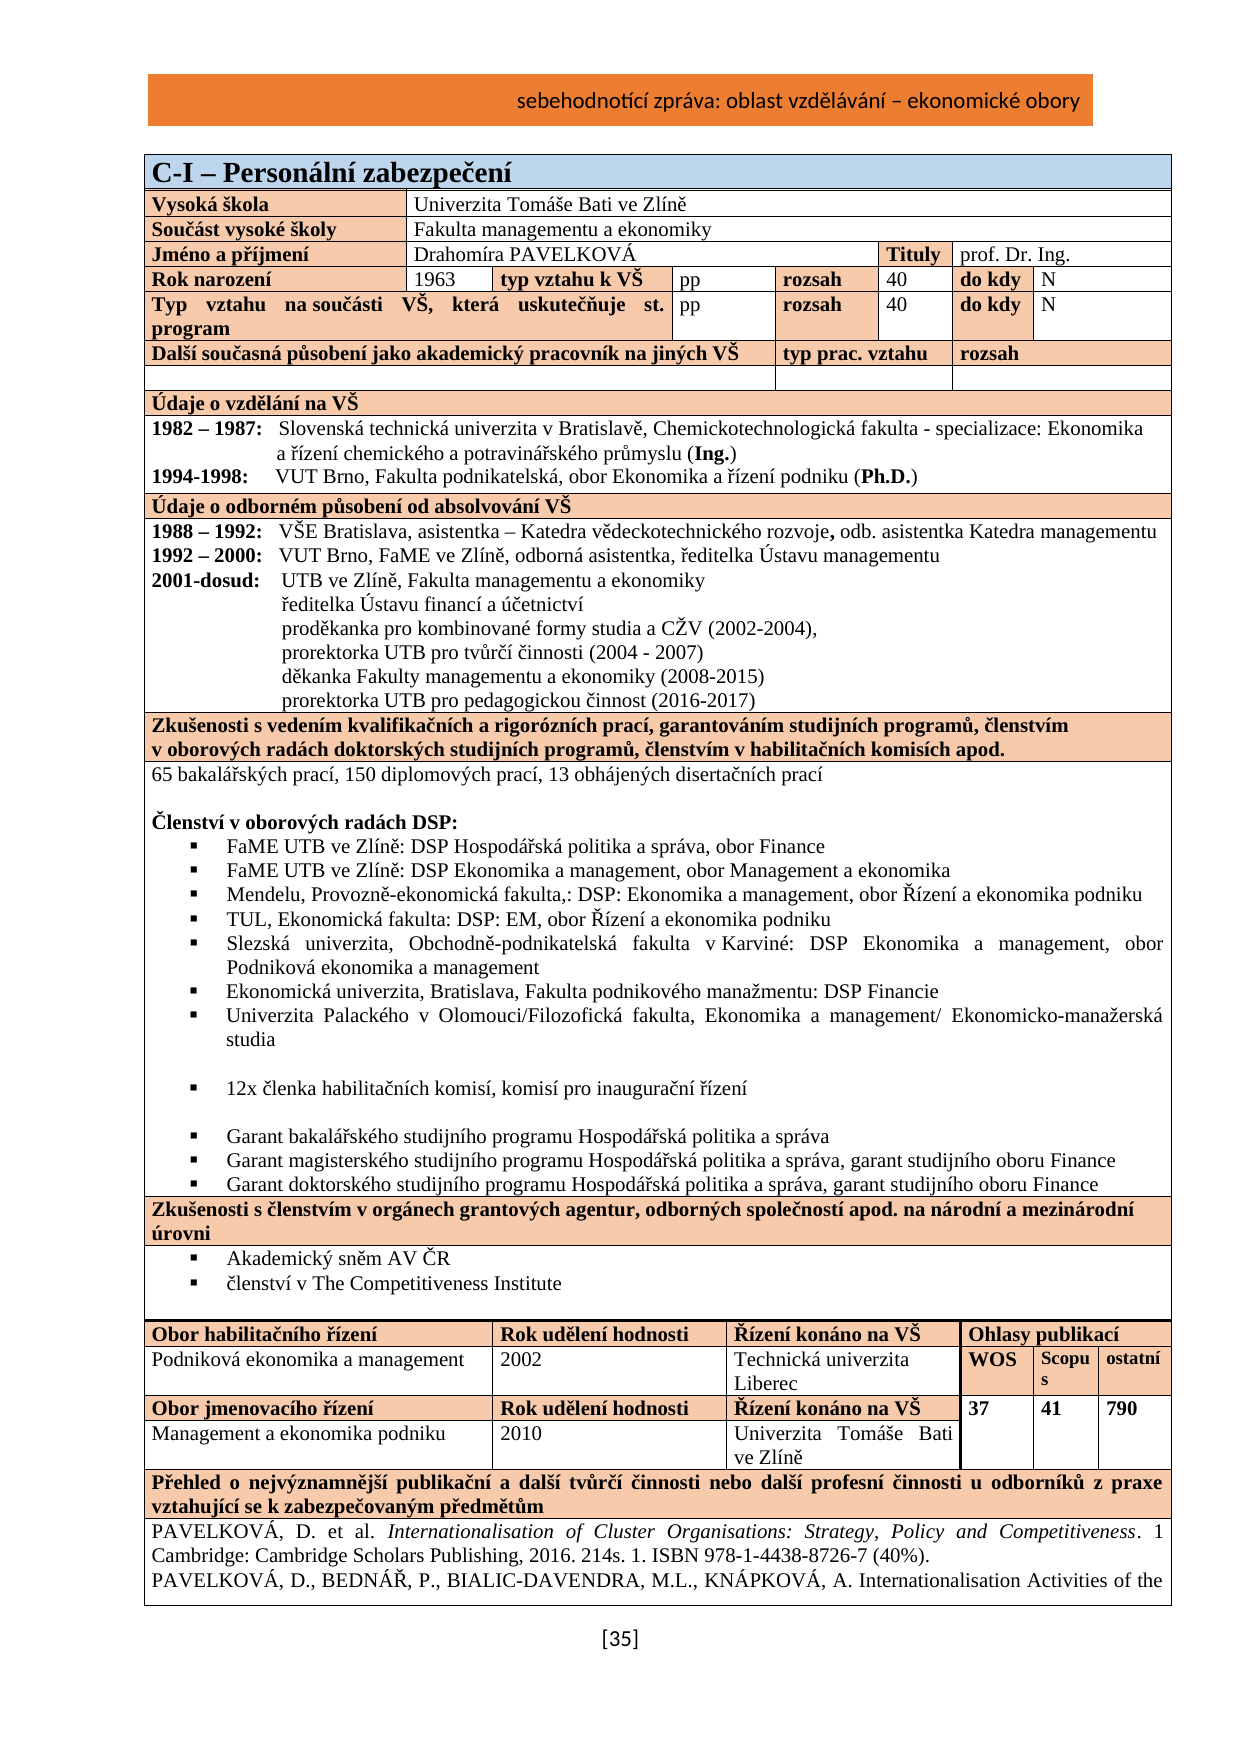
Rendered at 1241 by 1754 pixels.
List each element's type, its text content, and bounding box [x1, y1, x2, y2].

table_cell [953, 366, 1171, 390]
table_cell Údaje o vzdělání na VŠ [145, 391, 1171, 415]
table_cell prof. Dr. Ing. [953, 242, 1171, 266]
table_cell N [1034, 267, 1171, 291]
table_cell Rok udělení hodnosti [493, 1396, 726, 1420]
table_cell Rok narození [145, 267, 406, 291]
table_cell pp [673, 267, 775, 291]
table_cell Univerzita Tomáše Bati ve Zlíně [407, 191, 1171, 216]
table_cell Součást vysoké školy [145, 217, 406, 241]
table_cell Řízení konáno na VŠ [727, 1322, 959, 1346]
table_cell pp [673, 292, 775, 340]
table_cell Zkušenosti s členstvím v orgánech grantových agentur, odborných společností apod. na národní a mezinárodní úrovni [145, 1197, 1171, 1245]
table_cell rozsah [953, 341, 1171, 365]
table_cell ostatní [1099, 1347, 1171, 1395]
table_cell N [1034, 292, 1171, 340]
table_cell rozsah [776, 292, 878, 340]
table_cell Další současná působení jako akademický pracovník na jiných VŠ [145, 341, 775, 365]
table_cell rozsah [776, 267, 878, 291]
table_cell Tituly [879, 242, 952, 266]
table_cell Rok udělení hodnosti [493, 1322, 726, 1346]
table_cell Technická univerzita Liberec [727, 1347, 959, 1395]
table_cell 790 [1099, 1396, 1171, 1469]
table_cell Řízení konáno na VŠ [727, 1396, 959, 1420]
table_cell typ prac. vztahu [776, 341, 952, 365]
table_cell Přehled o nejvýznamnější publikační a další tvůrčí činnosti nebo další profesní činnosti u odborníků z praxe vztahující se k zabezpečovaným předmětům [145, 1470, 1171, 1518]
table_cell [145, 1519, 1171, 1605]
table_cell Univerzita Tomáše Bati ve Zlíně [727, 1421, 959, 1469]
table_cell Podniková ekonomika a management [145, 1347, 492, 1395]
table_cell 2010 [493, 1421, 726, 1469]
table_cell do kdy [953, 267, 1033, 291]
table_cell [145, 366, 775, 390]
table_cell WOS [962, 1347, 1033, 1395]
table_cell Vysoká škola [145, 191, 406, 216]
table_cell Obor jmenovacího řízení [145, 1396, 492, 1420]
table_cell Drahomíra PAVELKOVÁ [407, 242, 878, 266]
table_cell 40 [879, 267, 952, 291]
table_cell 1988 – 1992: VŠE Bratislava, asistentka – Katedra vědeckotechnického rozvoje, odb. asistentka Katedra managementu 1992 – 2000: VUT Brno, FaME ve Zlíně, odborná asistentka, ředitelka Ústavu managementu 2001-dosud: UTB ve Zlíně, Fakulta managementu a ekonomiky ředitelka Ústavu financí a účetnictví proděkanka pro kombinované formy studia a CŽV (2002-2004), prorektorka UTB pro tvůrčí činnosti (2004 - 2007) děkanka Fakulty managementu a ekonomiky (2008-2015) prorektorka UTB pro pedagogickou činnost (2016-2017) [145, 519, 1171, 712]
table_cell Jméno a příjmení [145, 242, 406, 266]
table_cell 40 [879, 292, 952, 340]
table_cell Fakulta managementu a ekonomiky [407, 217, 1171, 241]
table_cell [776, 366, 952, 390]
table_cell 65 bakalářských prací, 150 diplomových prací, 13 obhájených disertačních prací Členství v oborových radách DSP: FaME UTB ve Zlíně: DSP Hospodářská politika a správa, obor Finance FaME UTB ve Zlíně: DSP Ekonomika a management, obor Management a ekonomika Mendelu, Provozně-ekonomická fakulta,: DSP: Ekonomika a management, obor Řízení a ekonomika podniku TUL, Ekonomická fakulta: DSP: EM, obor Řízení a ekonomika podniku Slezská univerzita, Obchodně-podnikatelská fakulta v Karviné: DSP Ekonomika a management, obor Podniková ekonomika a management Ekonomická univerzita, Bratislava, Fakulta podnikového manažmentu: DSP Financie Univerzita Palackého v Olomouci/Filozofická fakulta, Ekonomika a management/ Ekonomicko-manažerská studia 12x členka habilitačních komisí, komisí pro inaugurační řízení Garant bakalářského studijního programu Hospodářská politika a správa Garant magisterského studijního programu Hospodářská politika a správa, garant studijního oboru Finance Garant doktorského studijního programu Hospodářská politika a správa, garant studijního oboru Finance [145, 762, 1171, 1196]
table_header C-I – Personální zabezpečení [145, 155, 1171, 188]
table_cell Obor habilitačního řízení [145, 1322, 492, 1346]
table_cell 41 [1034, 1396, 1098, 1469]
table_cell Management a ekonomika podniku [145, 1421, 492, 1469]
table_cell typ vztahu k VŠ [493, 267, 672, 291]
table_cell Akademický sněm AV ČR členství v The Competitiveness Institute [145, 1246, 1171, 1318]
table_cell 37 [962, 1396, 1033, 1469]
table_cell Ohlasy publikací [962, 1322, 1171, 1346]
table_cell 1963 [407, 267, 492, 291]
table_cell Typ vztahu na součásti VŠ, která uskutečňuje st. program [145, 292, 672, 340]
table_cell 1982 – 1987: Slovenská technická univerzita v Bratislavě, Chemickotechnologická fakulta - specializace: Ekonomika a řízení chemického a potravinářského průmyslu (Ing.) 1994-1998: VUT Brno, Fakulta podnikatelská, obor Ekonomika a řízení podniku (Ph.D.) [145, 416, 1171, 493]
table_cell Zkušenosti s vedením kvalifikačních a rigorózních prací, garantováním studijních programů, členstvím v oborových radách doktorských studijních programů, členstvím v habilitačních komisích apod. [145, 713, 1171, 761]
table_cell do kdy [953, 292, 1033, 340]
table_cell 2002 [493, 1347, 726, 1395]
table_cell Scopus [1034, 1347, 1098, 1395]
table_cell Údaje o odborném působení od absolvování VŠ [145, 494, 1171, 518]
